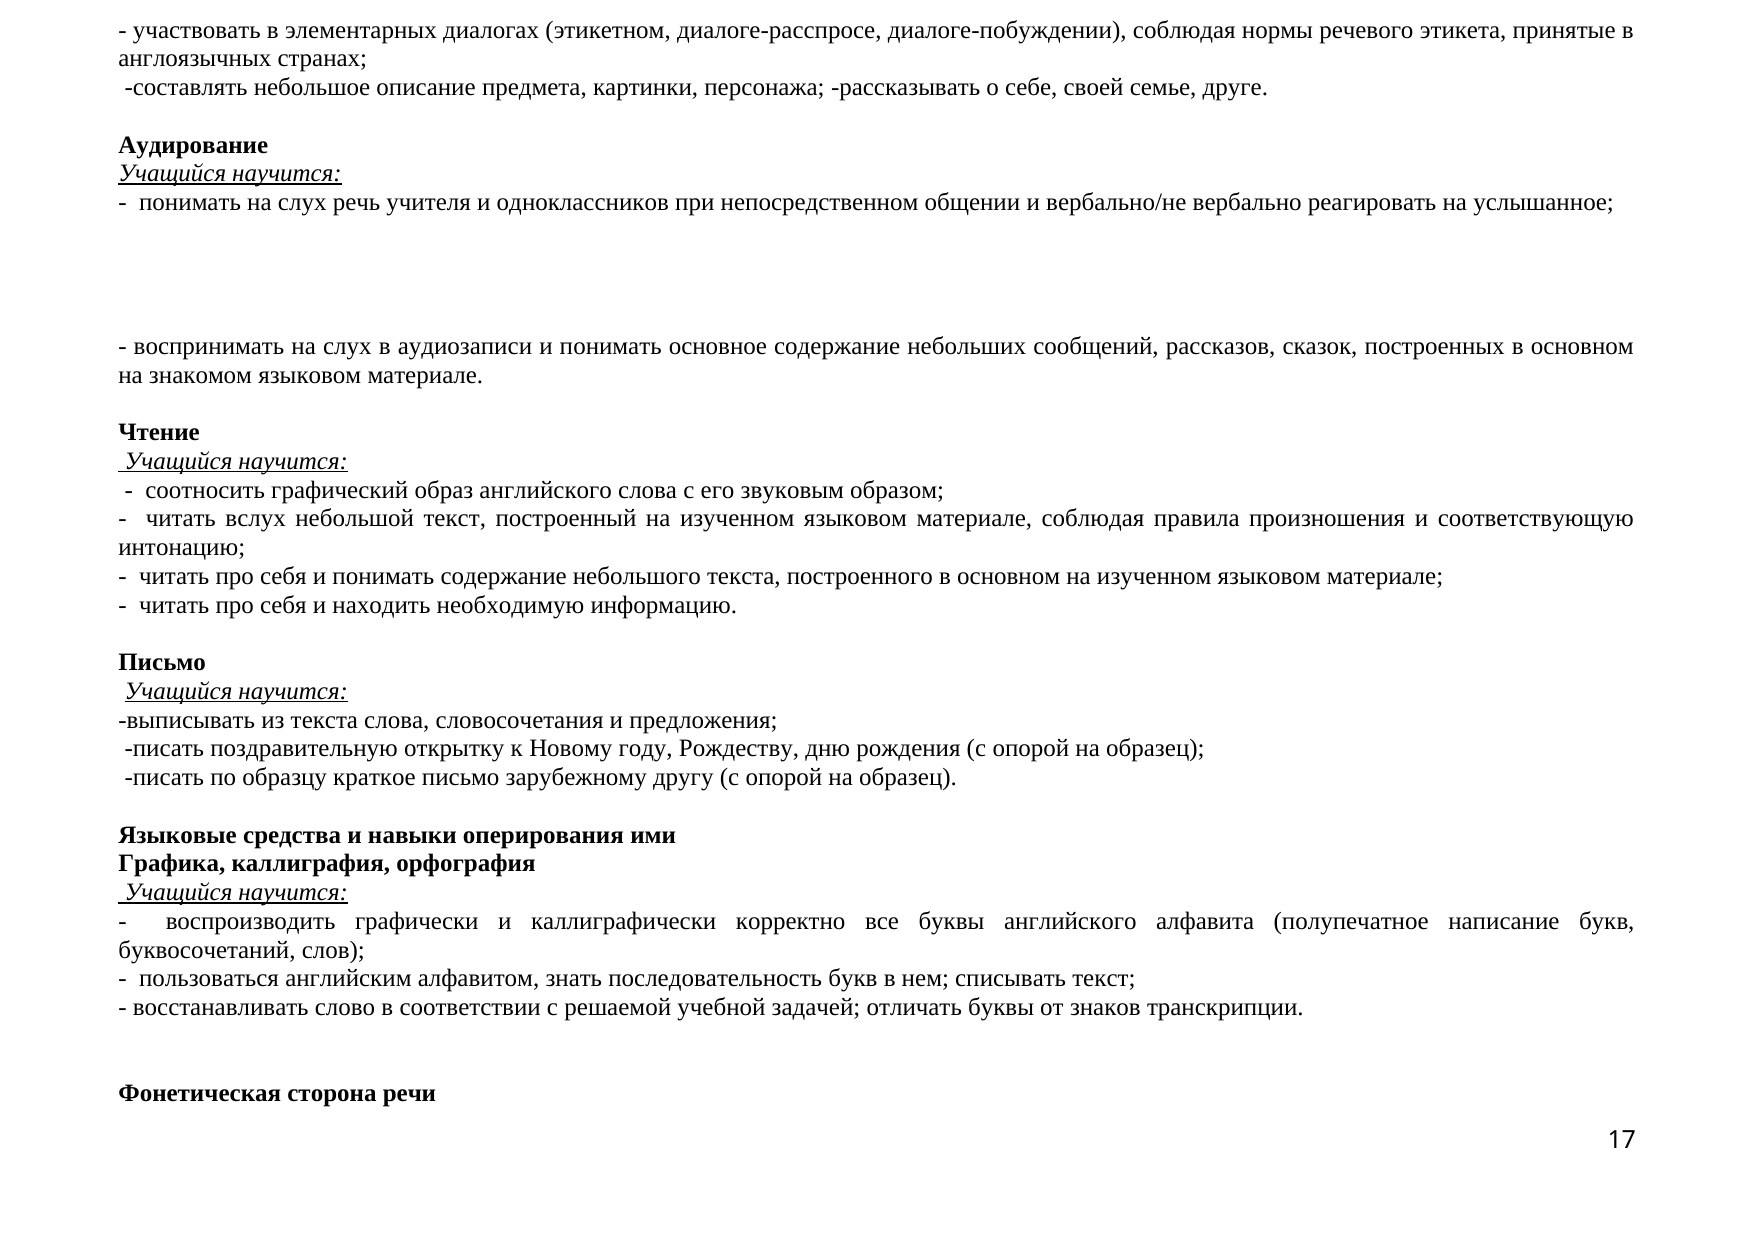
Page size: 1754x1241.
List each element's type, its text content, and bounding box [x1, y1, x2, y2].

text - соотносить графический образ английского слова с его звуковым образом; [118, 475, 1636, 503]
text Языковые средства и навыки оперирования ими [118, 820, 1636, 848]
text - читать вслух небольшой текст, построенный на изученном языковом материале, соблюдая правила произношения и соответствующую интонацию; [118, 503, 1636, 561]
text Фонетическая сторона речи [118, 1078, 1636, 1107]
text Учащийся научится: [118, 676, 1636, 705]
text - понимать на слух речь учителя и одноклассников при непосредственном общении и вербально/не вербально реагировать на услышанное; [118, 187, 1636, 216]
text Учащийся научится: [118, 158, 1636, 187]
text Учащийся научится: [118, 446, 1636, 475]
text Аудирование [118, 130, 1636, 158]
text -писать поздравительную открытку к Новому году, Рождеству, дню рождения (с опорой на образец); [118, 733, 1636, 762]
text - пользоваться английским алфавитом, знать последовательность букв в нем; списывать текст; [118, 963, 1636, 992]
text Учащийся научится: [118, 877, 1636, 906]
text -писать по образцу краткое письмо зарубежному другу (с опорой на образец). [118, 762, 1636, 791]
text -выписывать из текста слова, словосочетания и предложения; [118, 705, 1636, 733]
text - восстанавливать слово в соответствии с решаемой учебной задачей; отличать буквы от знаков транскрипции. [118, 992, 1636, 1021]
text - читать про себя и понимать содержание небольшого текста, построенного в основном на изученном языковом материале; [118, 561, 1636, 590]
text -составлять небольшое описание предмета, картинки, персонажа; -рассказывать о себе, своей семье, друге. [118, 72, 1636, 101]
text Графика, каллиграфия, орфография [118, 848, 1636, 877]
text - воспроизводить графически и каллиграфически корректно все буквы английского алфавита (полупечатное написание букв, буквосочетаний, слов); [118, 906, 1636, 963]
text - участвовать в элементарных диалогах (этикетном, диалоге-расспросе, диалоге-побуждении), соблюдая нормы речевого этикета, принятые в англоязычных странах; [118, 15, 1636, 72]
text - воспринимать на слух в аудиозаписи и понимать основное содержание небольших сообщений, рассказов, сказок, построенных в основном на знакомом языковом материале. [118, 331, 1636, 388]
text Письмо [118, 647, 1636, 676]
text Чтение [118, 417, 1636, 446]
text - читать про себя и находить необходимую информацию. [118, 590, 1636, 618]
